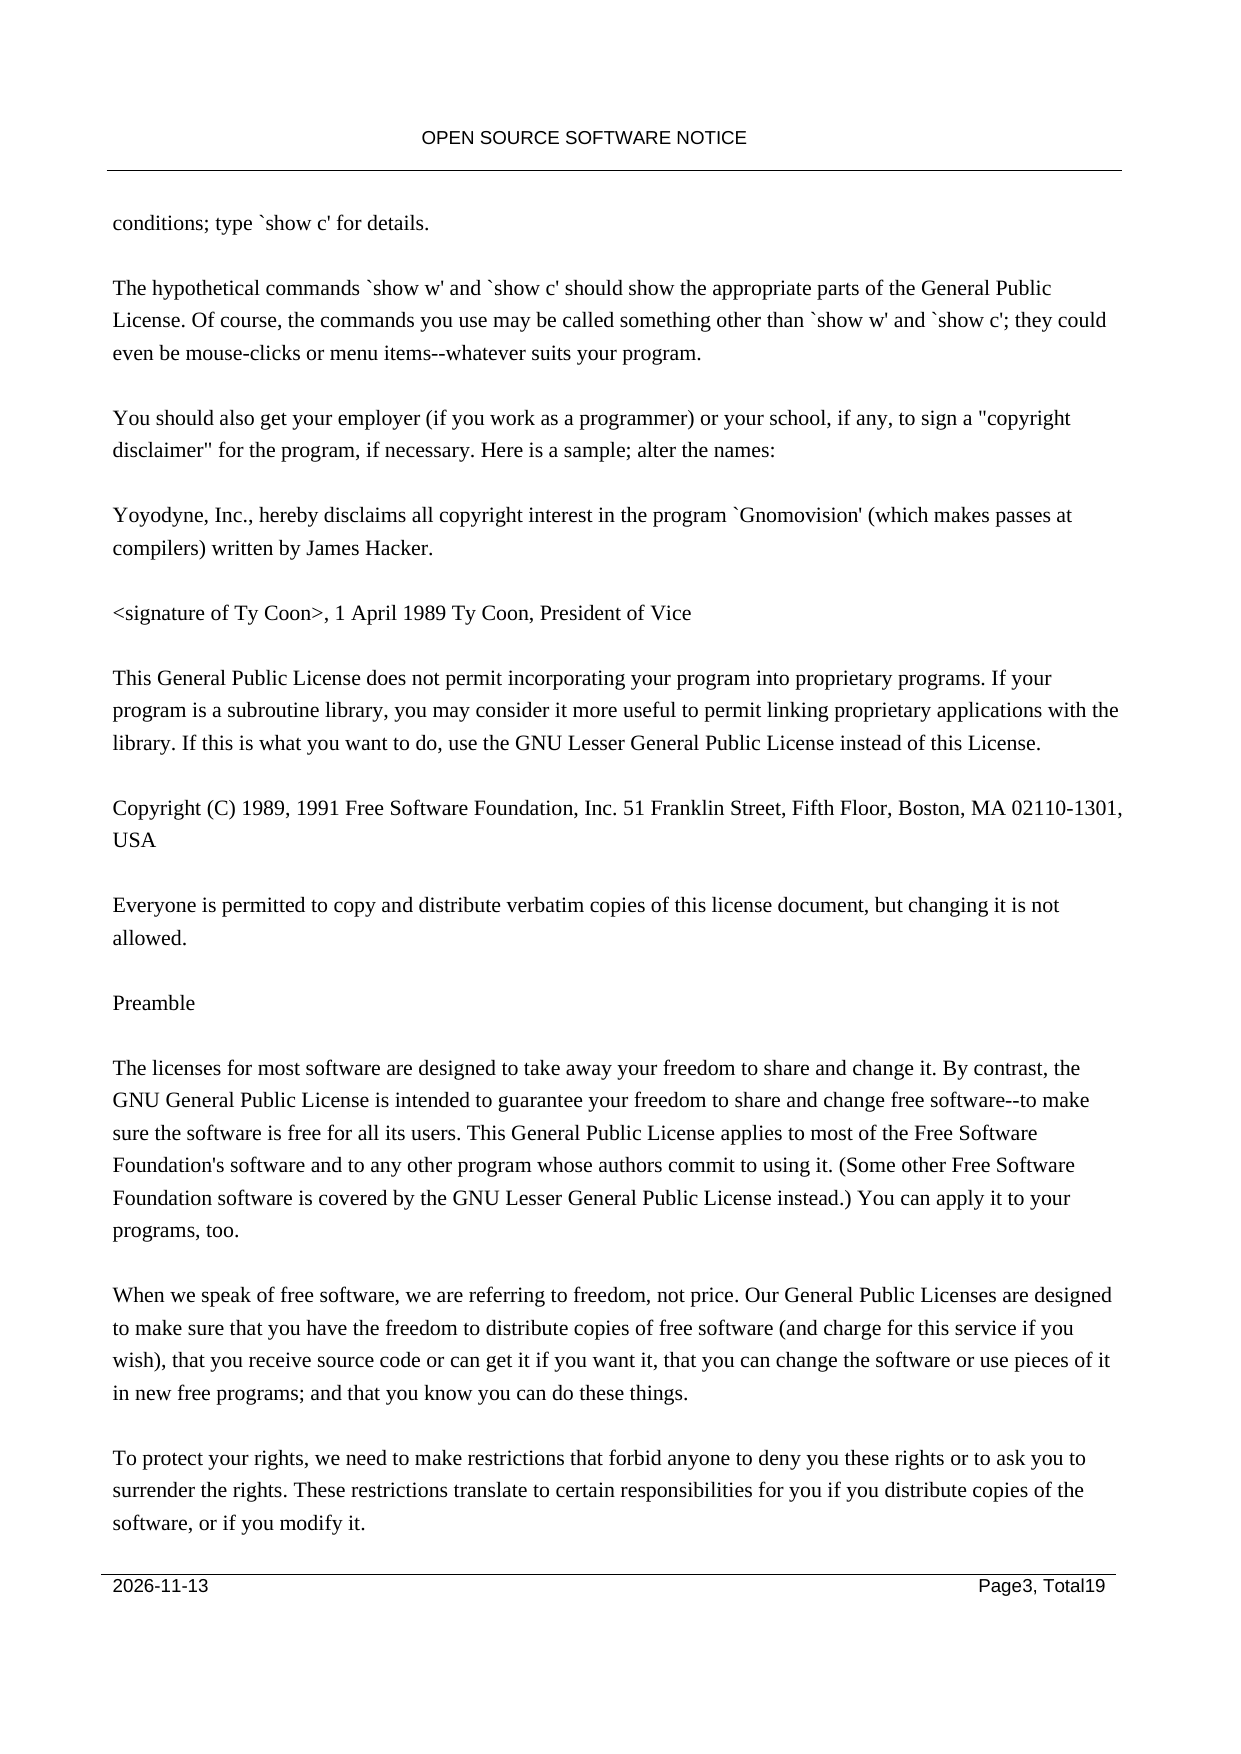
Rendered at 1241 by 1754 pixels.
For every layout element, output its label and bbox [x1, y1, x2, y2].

text [112, 206, 1128, 1539]
